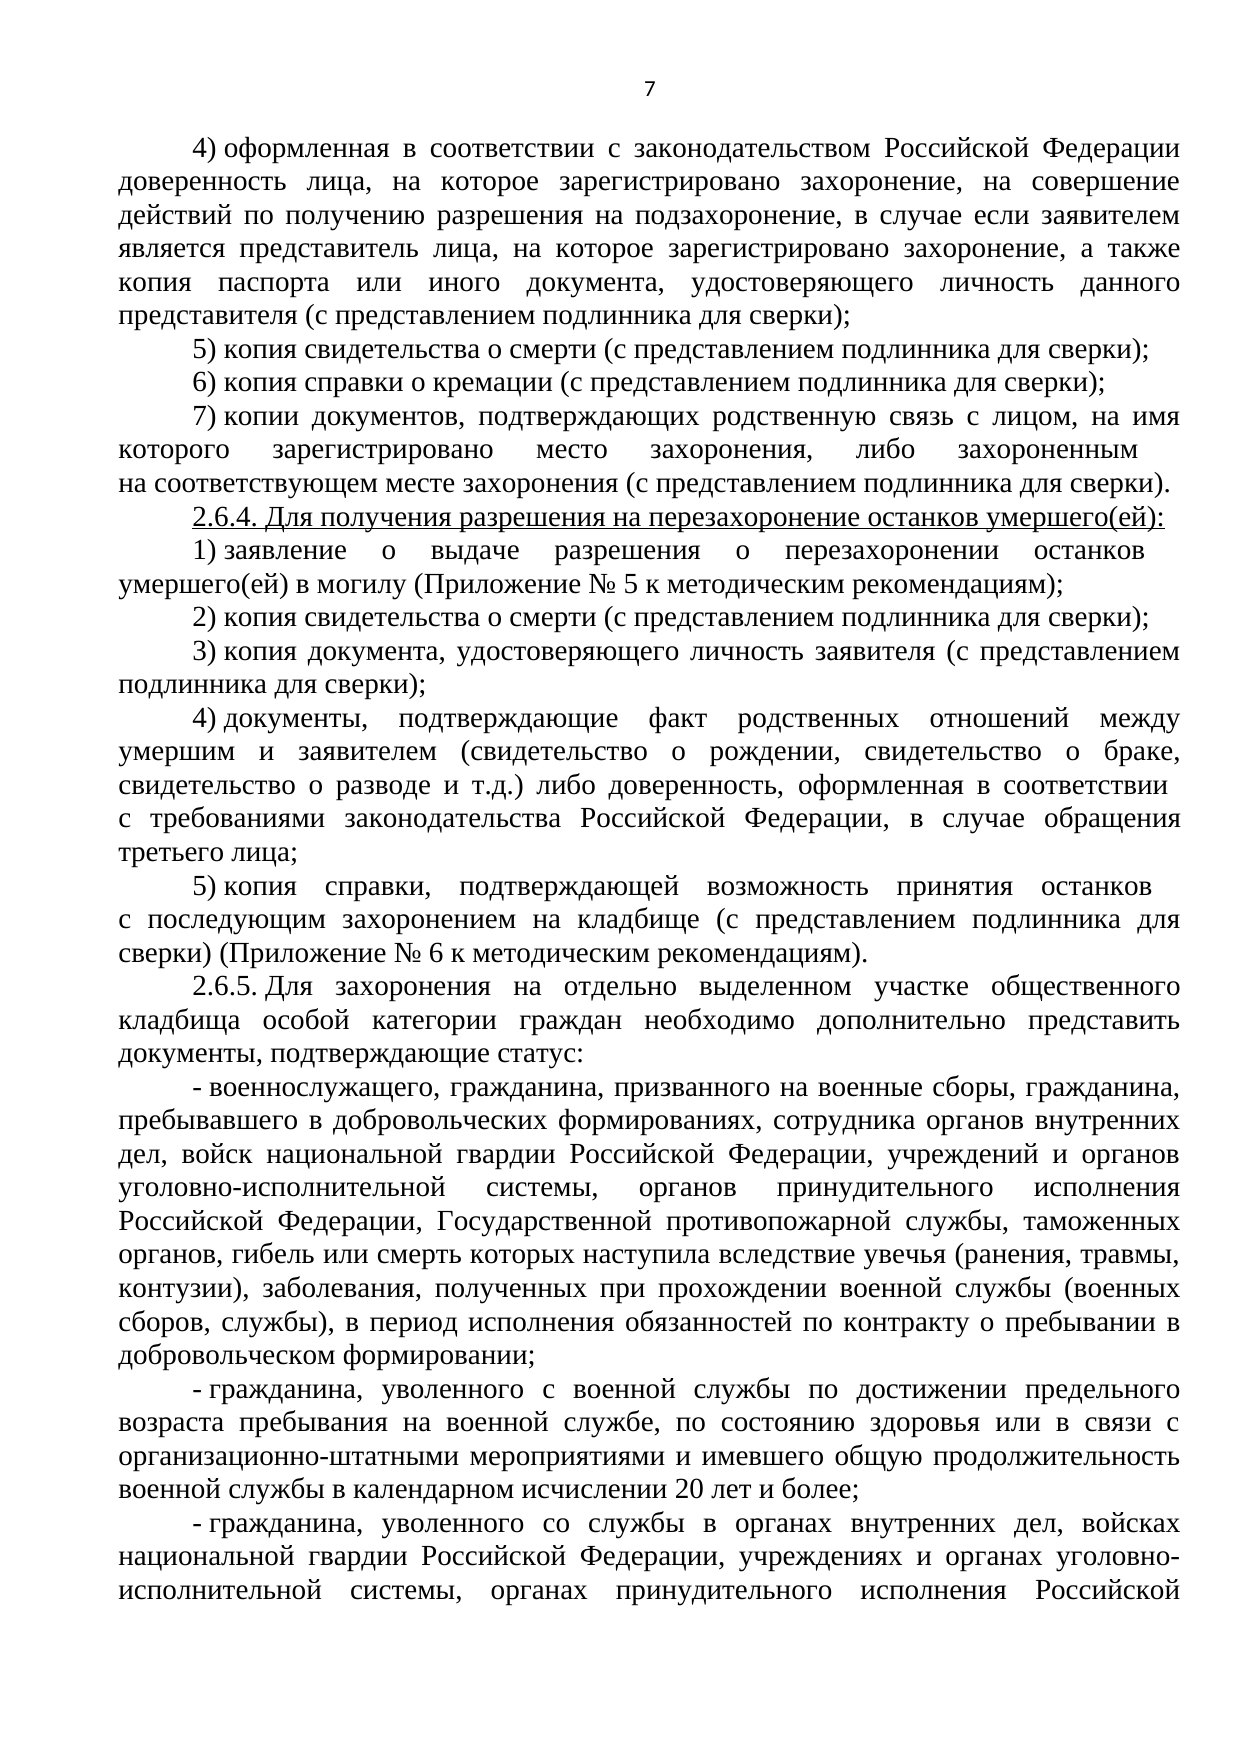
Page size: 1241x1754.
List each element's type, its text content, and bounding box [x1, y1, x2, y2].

text - военнослужащего, гражданина, призванного на военные сборы, гражданина, пребывавшего в добровольческих формированиях, сотрудника органов внутренних дел, войск национальной гвардии Российской Федерации, учреждений и органов уголовно-исполнительной системы, органов принудительного исполнения Российской Федерации, Государственной противопожарной службы, таможенных органов, гибель или смерть которых наступила вследствие увечья (ранения, травмы, контузии), заболевания, полученных при прохождении военной службы (военных сборов, службы), в период исполнения обязанностей по контракту о пребывании в добровольческом формировании; [118, 1069, 1181, 1371]
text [118, 1505, 1181, 1606]
text 2) копия свидетельства о смерти (с представлением подлинника для сверки); [118, 599, 1181, 633]
text 4) документы, подтверждающие факт родственных отношений между умершим и заявителем (свидетельство о рождении, свидетельство о браке, свидетельство о разводе и т.д.) либо доверенность, оформленная в соответствии с требованиями законодательства Российской Федерации, в случае обращения третьего лица; [118, 700, 1181, 868]
text 7) копии документов, подтверждающих родственную связь с лицом, на имя которого зарегистрировано место захоронения, либо захороненным на соответствующем месте захоронения (с представлением подлинника для сверки). [118, 398, 1181, 499]
text 4) оформленная в соответствии с законодательством Российской Федерации доверенность лица, на которое зарегистрировано захоронение, на совершение действий по получению разрешения на подзахоронение, в случае если заявителем является представитель лица, на которое зарегистрировано захоронение, а также копия паспорта или иного документа, удостоверяющего личность данного представителя (с представлением подлинника для сверки); [118, 130, 1181, 331]
text 5) копия свидетельства о смерти (с представлением подлинника для сверки); [118, 331, 1181, 364]
text 1) заявление о выдаче разрешения о перезахоронении останков умершего(ей) в могилу (Приложение № 5 к методическим рекомендациям); [118, 532, 1181, 599]
text 2.6.4. Для получения разрешения на перезахоронение останков умершего(ей): [118, 499, 1181, 532]
text 2.6.5. Для захоронения на отдельно выделенном участке общественного кладбища особой категории граждан необходимо дополнительно представить документы, подтверждающие статус: [118, 968, 1181, 1069]
text - гражданина, уволенного с военной службы по достижении предельного возраста пребывания на военной службе, по состоянию здоровья или в связи с организационно-штатными мероприятиями и имевшего общую продолжительность военной службы в календарном исчислении 20 лет и более; [118, 1371, 1181, 1505]
text 5) копия справки, подтверждающей возможность принятия останков с последующим захоронением на кладбище (с представлением подлинника для сверки) (Приложение № 6 к методическим рекомендациям). [118, 868, 1181, 968]
text 3) копия документа, удостоверяющего личность заявителя (с представлением подлинника для сверки); [118, 633, 1181, 700]
text 6) копия справки о кремации (с представлением подлинника для сверки); [118, 364, 1181, 398]
